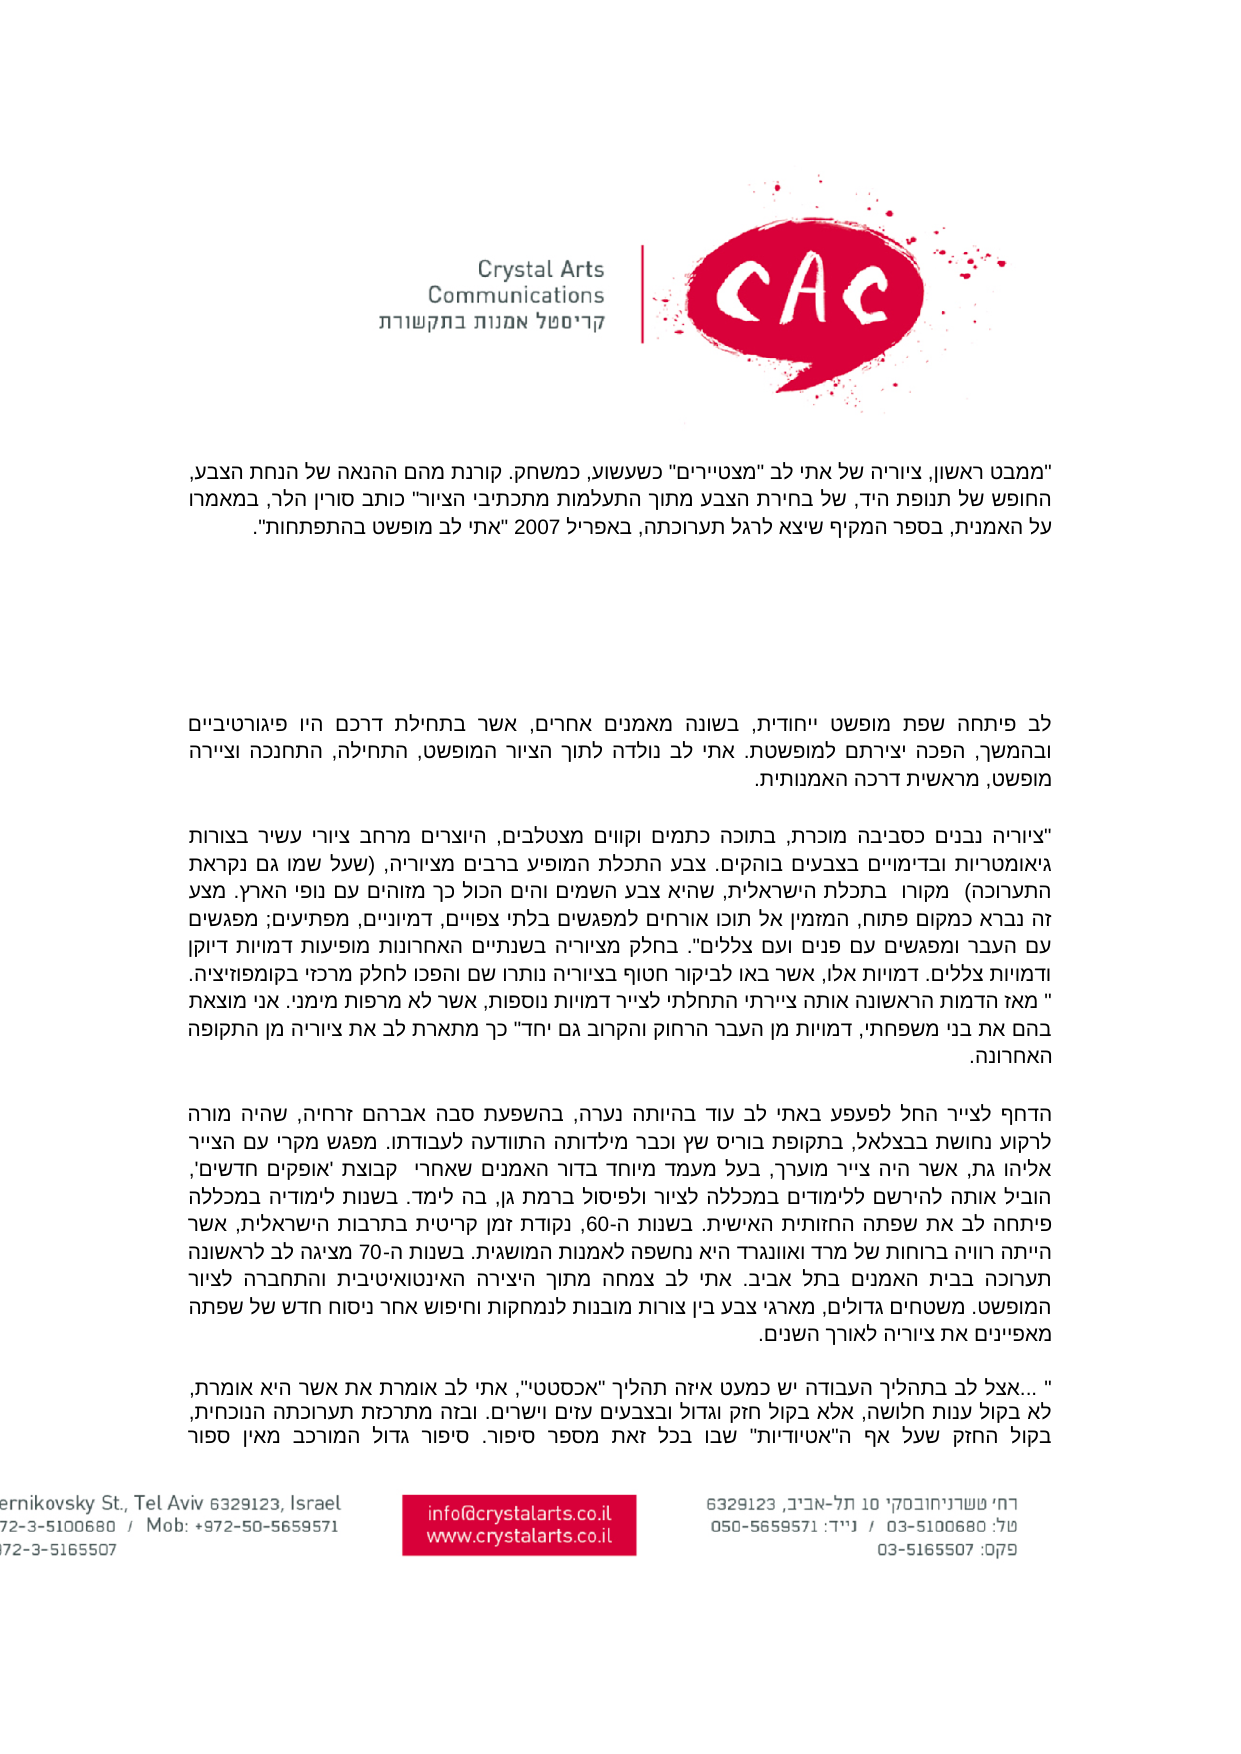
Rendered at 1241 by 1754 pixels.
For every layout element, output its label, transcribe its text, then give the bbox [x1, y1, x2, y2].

text הדחף לצייר החל לפעפע באתי לב עוד בהיותה נערה, בהשפעת סבה אברהם זרחיה, שהיה מורה לרקוע נחושת בבצלאל, בתקופת בוריס שץ וכבר מילדותה התוודעה לעבודתו. מפגש מקרי עם הצייר אליהו גת, אשר היה צייר מוערך, בעל מעמד מיוחד בדור האמנים שאחרי קבוצת 'אופקים חדשים', הוביל אותה להירשם ללימודים במכללה לציור ולפיסול ברמת גן, בה לימד. בשנות לימודיה במכללה פיתחה לב את שפתה החזותית האישית. בשנות ה-60, נקודת זמן קריטית בתרבות הישראלית, אשר הייתה רוויה ברוחות של מרד ואוונגרד היא נחשפה לאמנות המושגית. בשנות ה-70 מציגה לב לראשונה תערוכה בבית האמנים בתל אביב. אתי לב צמחה מתוך היצירה האינטואיטיבית והתחברה לציור המופשט. משטחים גדולים, מארגי צבע בין צורות מובנות לנמחקות וחיפוש אחר ניסוח חדש של שפתה מאפיינים את ציוריה לאורך השנים. [187, 1102, 1053, 1346]
picture [342, 148, 1053, 434]
text "ממבט ראשון, ציוריה של אתי לב "מצטיירים" כשעשוע, כמשחק. קורנת מהם ההנאה של הנחת הצבע, החופש של תנופת היד, של בחירת הצבע מתוך התעלמות מתכתיבי הציור" כותב סורין הלר, במאמרו על האמנית, בספר המקיף שיצא לרגל תערוכתה, באפריל 2007 "אתי לב מופשט בהתפתחות". [187, 459, 1053, 538]
picture [0, 1466, 1053, 1579]
text "ציוריה נבנים כסביבה מוכרת, בתוכה כתמים וקווים מצטלבים, היוצרים מרחב ציורי עשיר בצורות גיאומטריות ובדימויים בצבעים בוהקים. צבע התכלת המופיע ברבים מציוריה, (שעל שמו גם נקראת התערוכה) מקורו בתכלת הישראלית, שהיא צבע השמים והים הכול כך מזוהים עם נופי הארץ. מצע זה נברא כמקום פתוח, המזמין אל תוכו אורחים למפגשים בלתי צפויים, דמיוניים, מפתיעים; מפגשים עם העבר ומפגשים עם פנים ועם צללים". בחלק מציוריה בשנתיים האחרונות מופיעות דמויות דיוקן ודמויות צללים. דמויות אלו, אשר באו לביקור חטוף בציוריה נותרו שם והפכו לחלק מרכזי בקומפוזיציה. " מאז הדמות הראשונה אותה ציירתי התחלתי לצייר דמויות נוספות, אשר לא מרפות מימני. אני מוצאת בהם את בני משפחתי, דמויות מן העבר הרחוק והקרוב גם יחד" כך מתארת לב את ציוריה מן התקופה האחרונה. [187, 824, 1053, 1068]
text לב פיתחה שפת מופשט ייחודית, בשונה מאמנים אחרים, אשר בתחילת דרכם היו פיגורטיביים ובהמשך, הפכה יצירתם למופשטת. אתי לב נולדה לתוך הציור המופשט, התחילה, התחנכה וציירה מופשט, מראשית דרכה האמנותית. [187, 712, 1053, 791]
